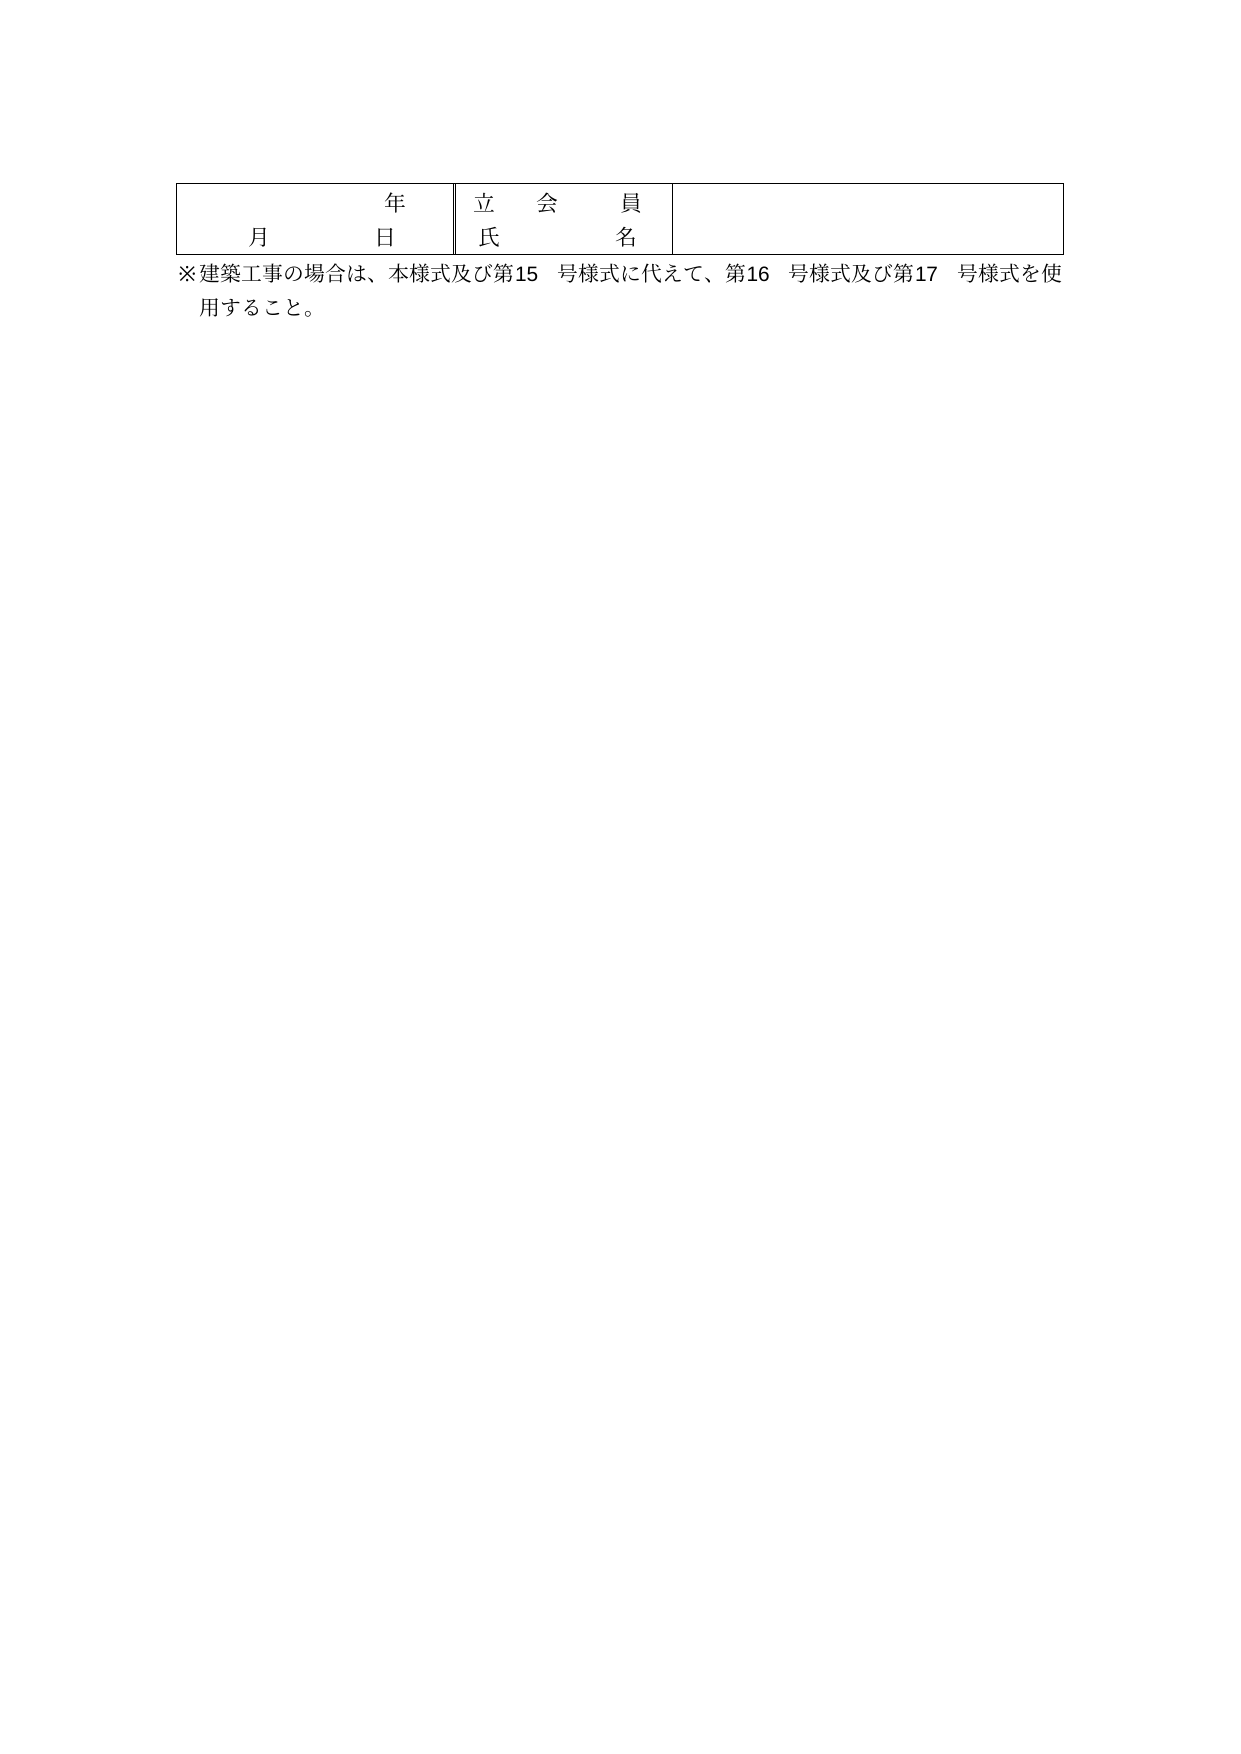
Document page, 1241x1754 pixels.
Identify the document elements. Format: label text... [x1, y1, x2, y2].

text ※建築工事の場合は、本様式及び第15号様式に代えて、第16号様式及び第17号様式を使用すること。 [178, 255, 1062, 324]
table_cell [673, 184, 1063, 254]
table_cell 立会員 氏名 [456, 184, 672, 254]
table_cell 年 月 日 [177, 184, 453, 254]
